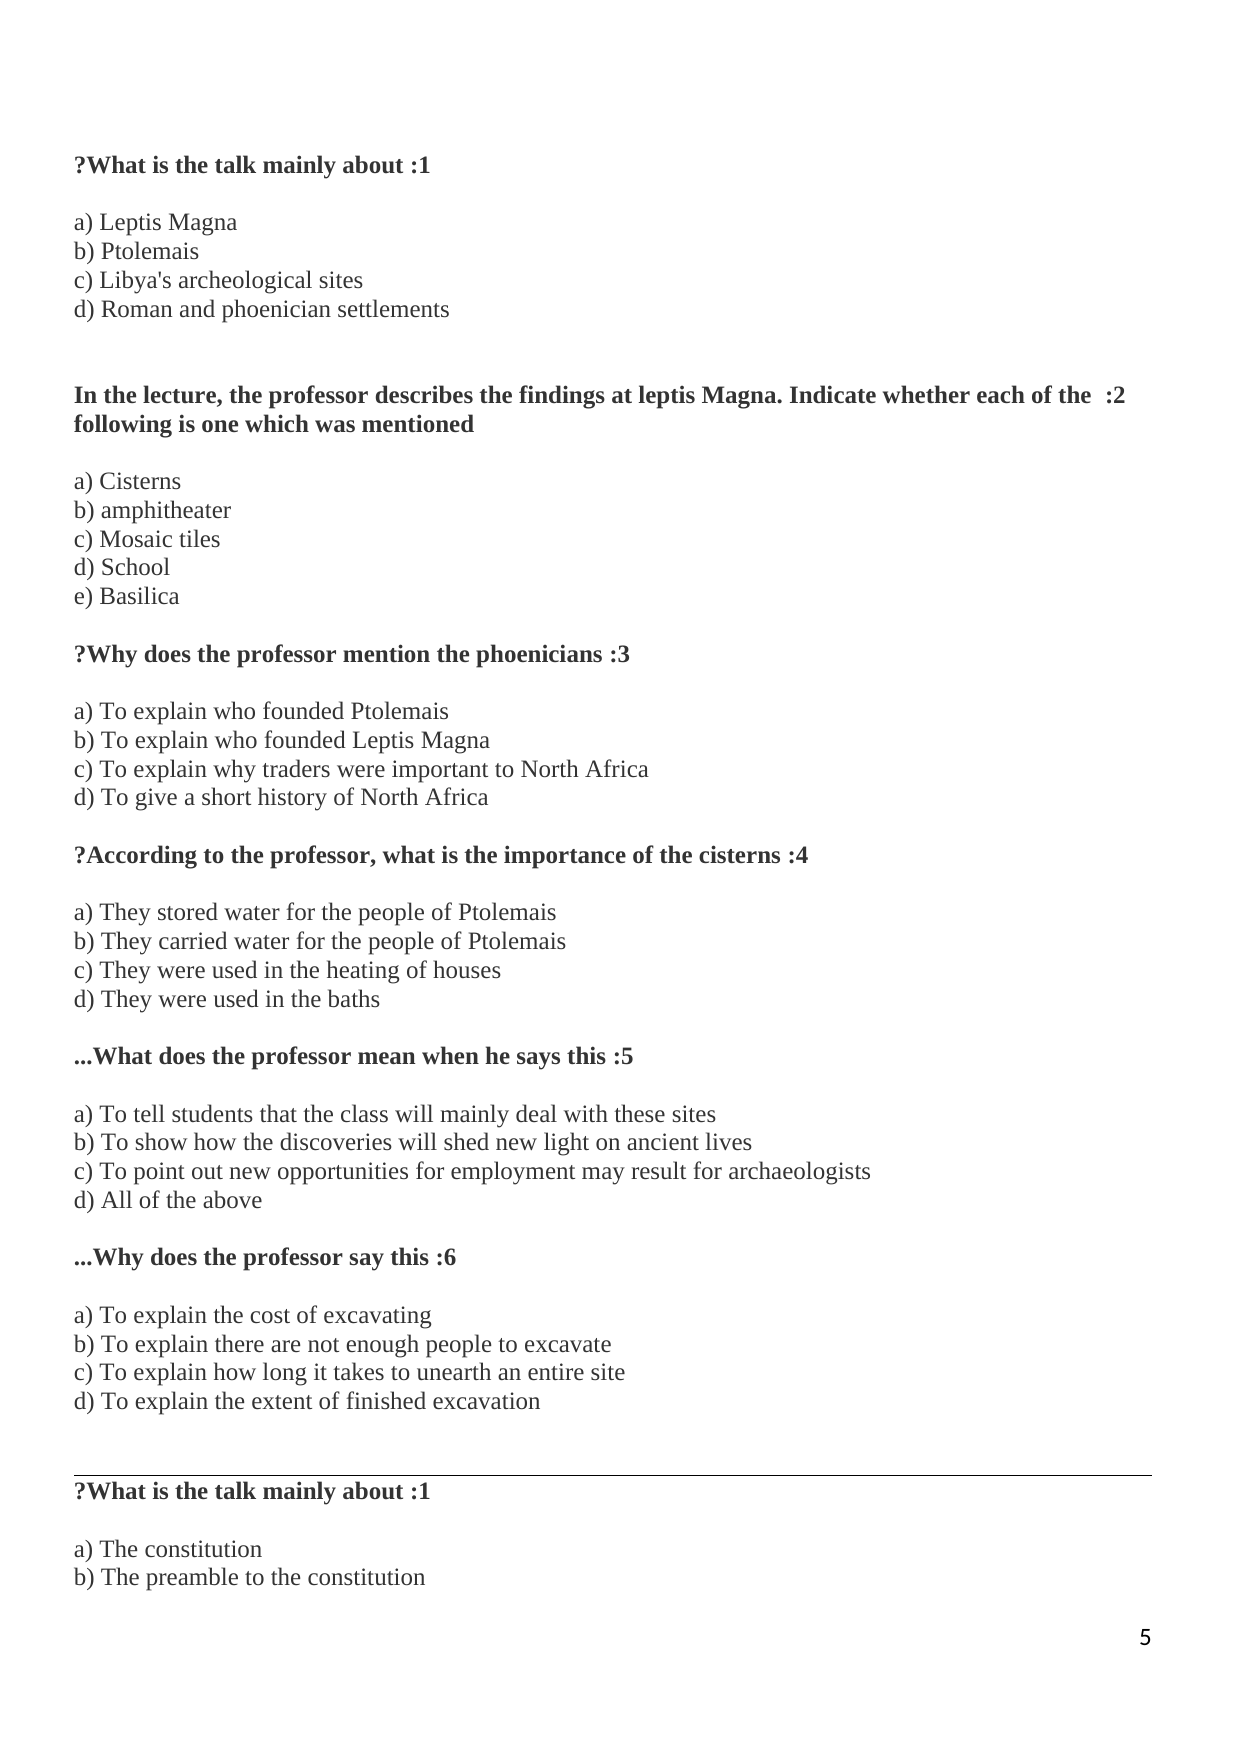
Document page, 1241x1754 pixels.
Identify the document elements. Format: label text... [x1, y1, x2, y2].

text a) To explain the cost of excavating b) To explain there are not enough people to excavate c) To explain how long it takes to unearth an entire site d) To explain the extent of finished excavation [74, 1271, 1152, 1444]
text 1: What is the talk mainly about? a) Leptis Magna b) Ptolemais c) Libya's archeological sites d) Roman and phoenician settlements 2: In the lecture, the professor describes the findings at leptis Magna. Indicate whether each of the following is one which was mentioned a) Cisterns b) amphitheater c) Mosaic tiles d) School e) Basilica 3: Why does the professor mention the phoenicians? a) To explain who founded Ptolemais b) To explain who founded Leptis Magna c) To explain why traders were important to North Africa d) To give a short history of North Africa 4: According to the professor, what is the importance of the cisterns? a) They stored water for the people of Ptolemais b) They carried water for the people of Ptolemais c) They were used in the heating of houses d) They were used in the baths 5: What does the professor mean when he says this... a) To tell students that the class will mainly deal with these sites b) To show how the discoveries will shed new light on ancient lives c) To point out new opportunities for employment may result for archaeologists d) All of the above [74, 150, 1152, 1242]
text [74, 1476, 1152, 1591]
text 6: Why does the professor say this... [74, 1242, 1152, 1271]
